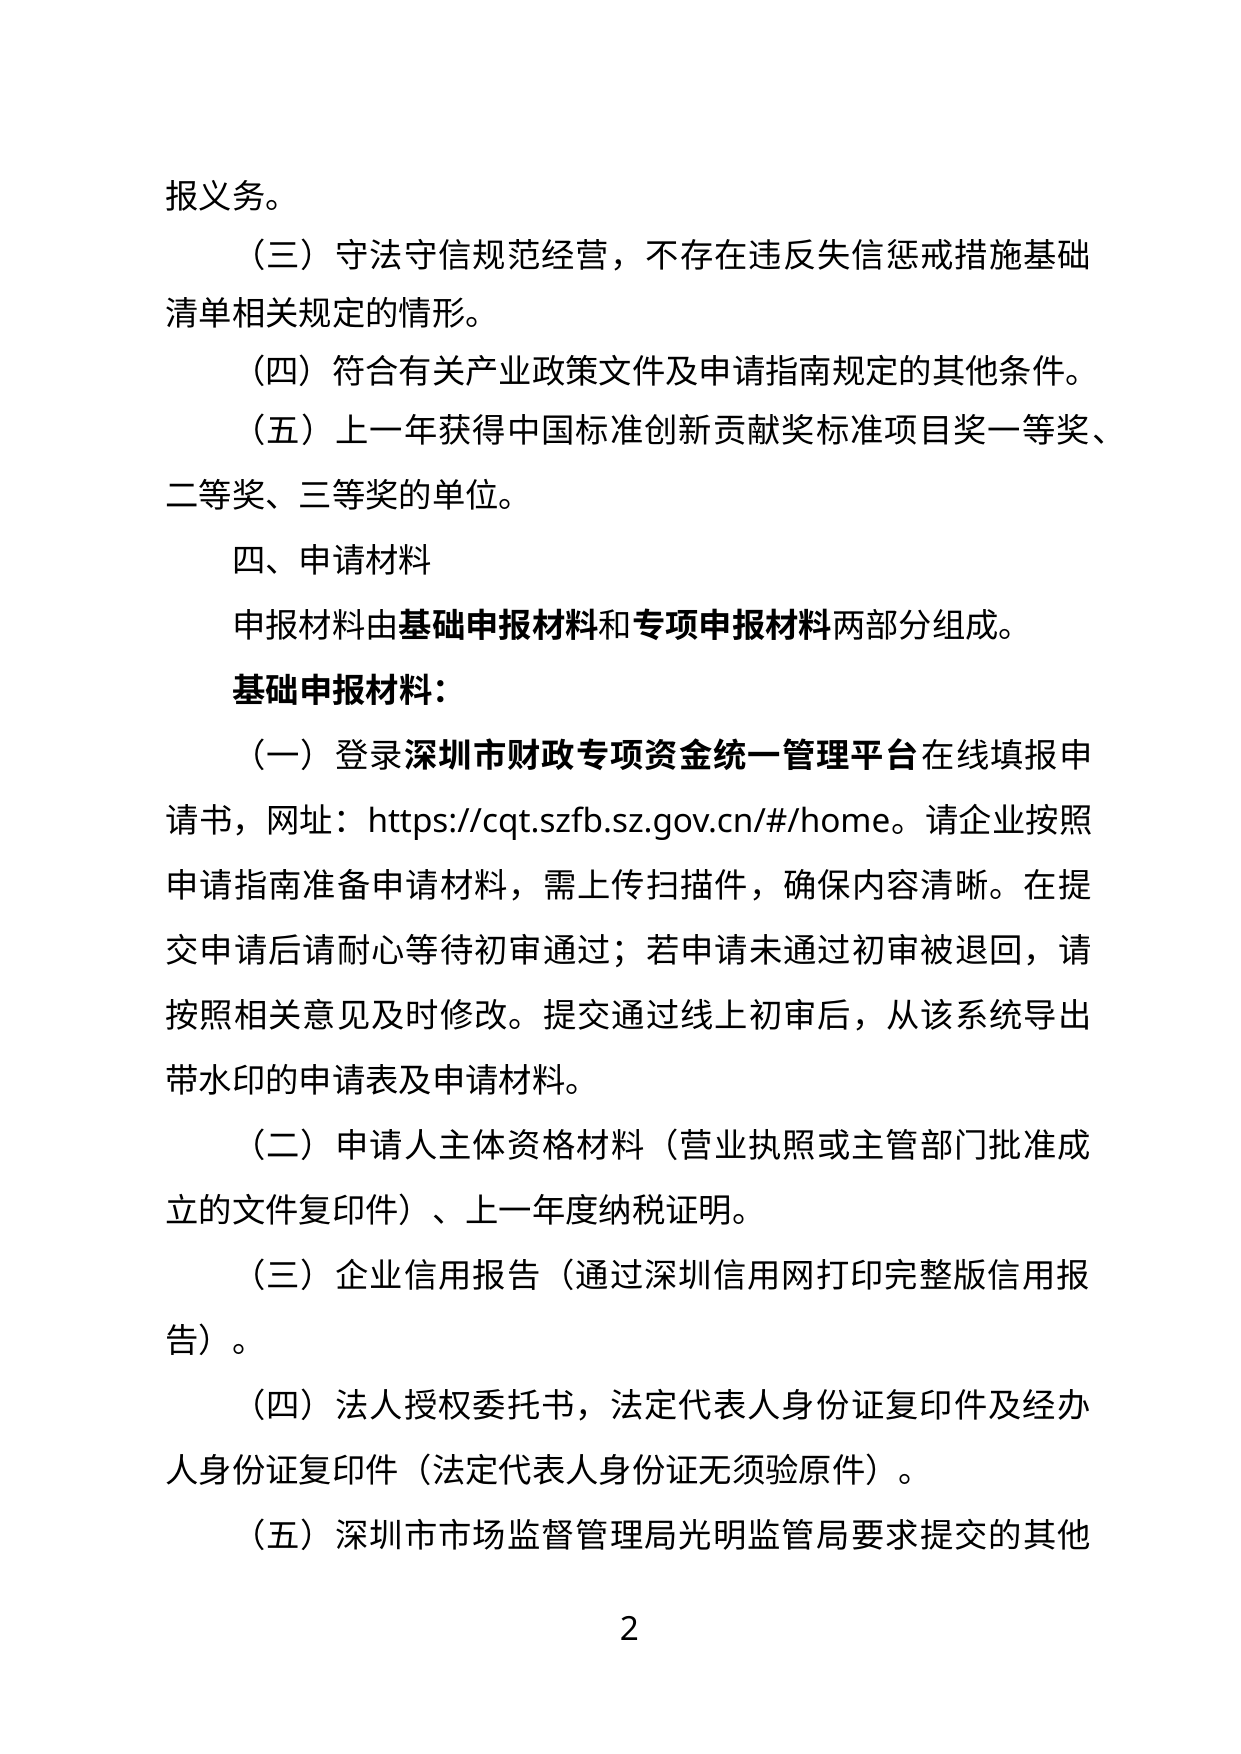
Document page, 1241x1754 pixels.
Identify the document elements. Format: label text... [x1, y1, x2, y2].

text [165, 1500, 1093, 1565]
text （四）符合有关产业政策文件及申请指南规定的其他条件。 [165, 337, 1093, 395]
text （四）法人授权委托书，法定代表人身份证复印件及经办人身份证复印件（法定代表人身份证无须验原件）。 [165, 1370, 1093, 1500]
text 基础申报材料： [165, 655, 1093, 720]
text （三）企业信用报告（通过深圳信用网打印完整版信用报告）。 [165, 1240, 1093, 1370]
text 四、申请材料 [165, 525, 1093, 590]
text （一）登录深圳市财政专项资金统一管理平台在线填报申请书，网址：https://cqt.szfb.sz.gov.cn/#/home。请企业按照申请指南准备申请材料，需上传扫描件，确保内容清晰。在提交申请后请耐心等待初审通过；若申请未通过初审被退回，请按照相关意见及时修改。提交通过线上初审后，从该系统导出带水印的申请表及申请材料。 [165, 720, 1093, 1110]
text 申报材料由基础申报材料和专项申报材料两部分组成。 [165, 590, 1093, 655]
text （三）守法守信规范经营，不存在违反失信惩戒措施基础清单相关规定的情形。 [165, 220, 1093, 337]
text （二）申请人主体资格材料（营业执照或主管部门批准成立的文件复印件）、上一年度纳税证明。 [165, 1110, 1093, 1240]
text （五）上一年获得中国标准创新贡献奖标准项目奖一等奖、二等奖、三等奖的单位。 [165, 395, 1093, 525]
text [165, 162, 1093, 220]
